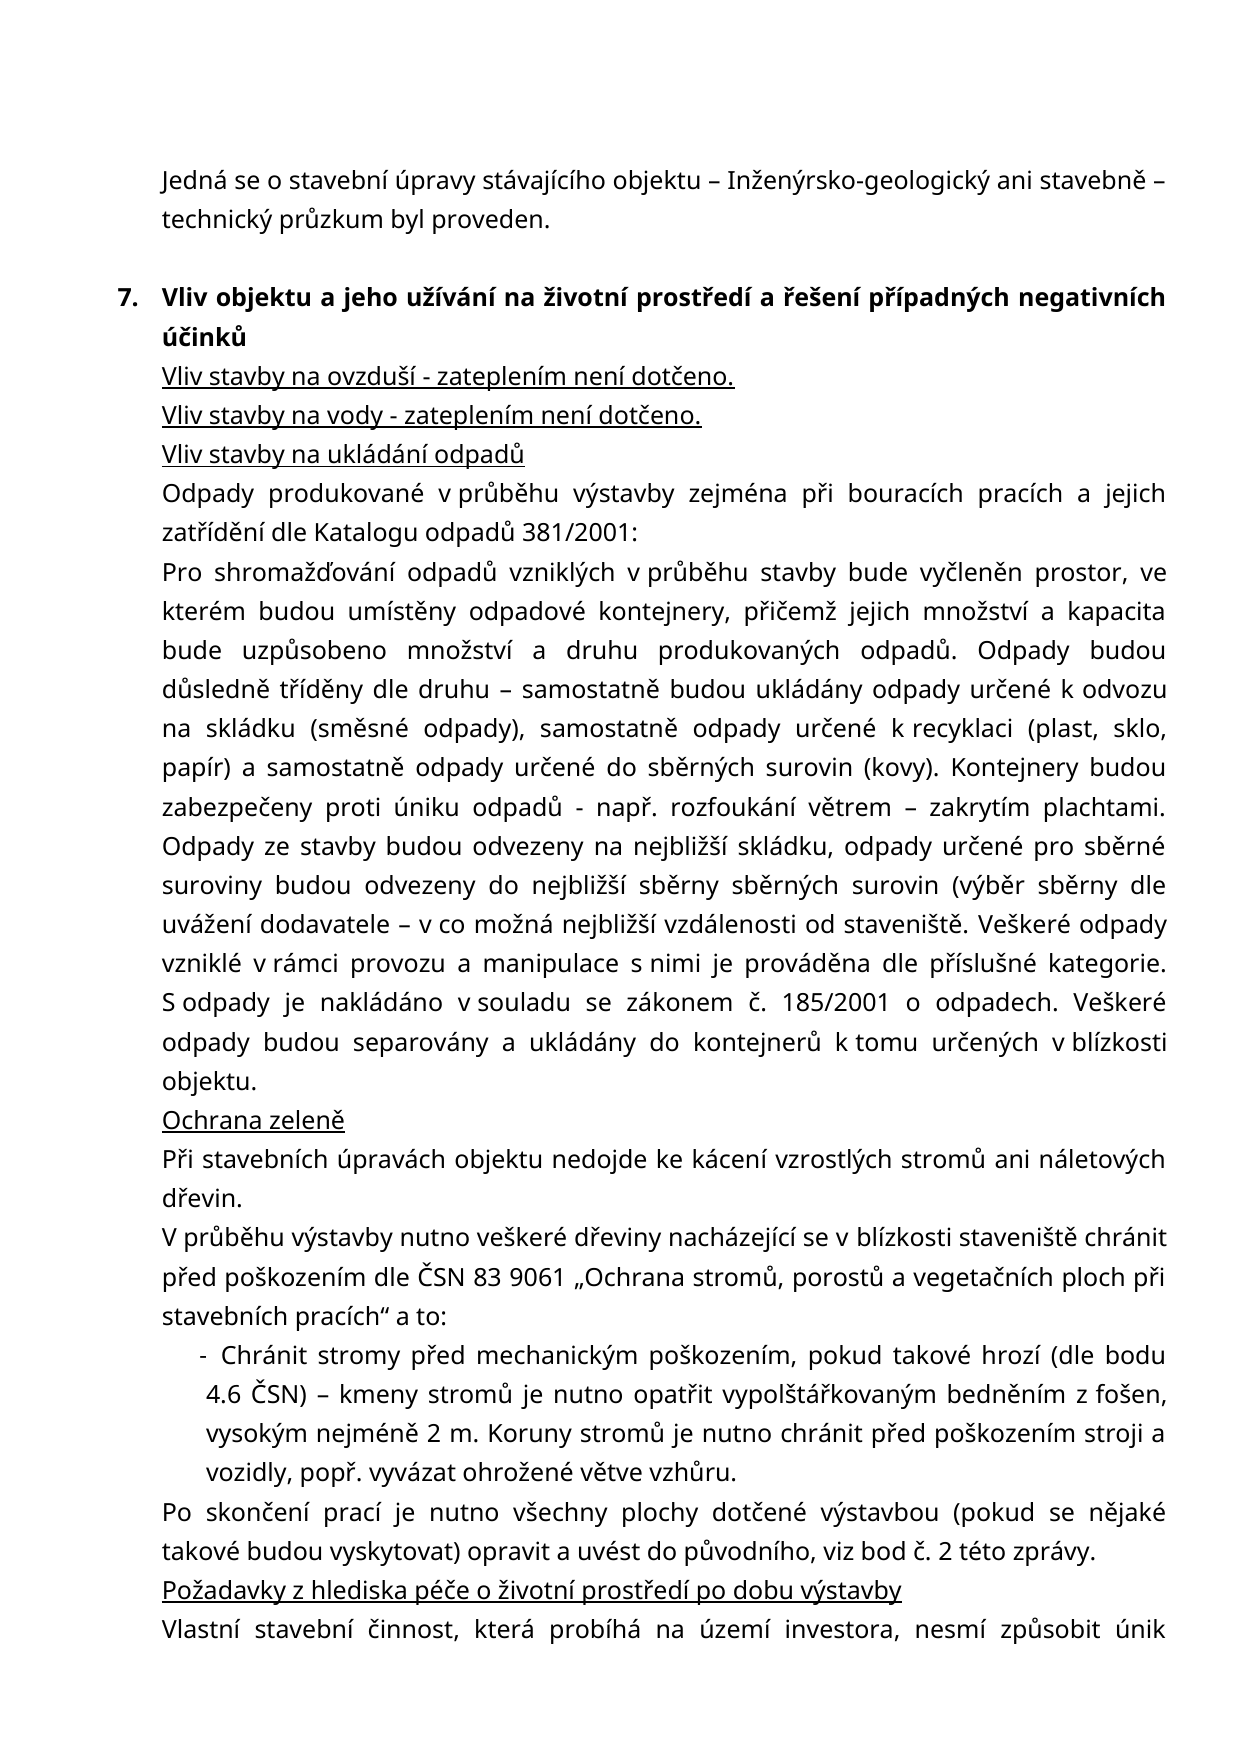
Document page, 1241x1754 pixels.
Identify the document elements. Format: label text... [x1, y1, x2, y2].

list Ochrana zeleně [162, 1102, 1167, 1137]
list Pro shromažďování odpadů vzniklých v průběhu stavby bude vyčleněn prostor, ve kterém budou umístěny odpadové kontejnery, přičemž jejich množství a kapacita bude uzpůsobeno množství a druhu produkovaných odpadů. Odpady budou důsledně tříděny dle druhu – samostatně budou ukládány odpady určené k odvozu na skládku (směsné odpady), samostatně odpady určené k recyklaci (plast, sklo, papír) a samostatně odpady určené do sběrných surovin (kovy). Kontejnery budou zabezpečeny proti úniku odpadů - např. rozfoukání větrem – zakrytím plachtami. Odpady ze stavby budou odvezeny na nejbližší skládku, odpady určené pro sběrné suroviny budou odvezeny do nejbližší sběrny sběrných surovin (výběr sběrny dle uvážení dodavatele – v co možná nejbližší vzdálenosti od staveniště. Veškeré odpady vzniklé v rámci provozu a manipulace s nimi je prováděna dle příslušné kategorie. S odpady je nakládáno v souladu se zákonem č. 185/2001 o odpadech. Veškeré odpady budou separovány a ukládány do kontejnerů k tomu určených v blízkosti objektu. [162, 554, 1167, 1097]
list Po skončení prací je nutno všechny plochy dotčené výstavbou (pokud se nějaké takové budou vyskytovat) opravit a uvést do původního, viz bod č. 2 této zprávy. [162, 1494, 1167, 1567]
list Chránit stromy před mechanickým poškozením, pokud takové hrozí (dle bodu 4.6 ČSN) – kmeny stromů je nutno opatřit vypolštářkovaným bedněním z fošen, vysokým nejméně 2 m. Koruny stromů je nutno chránit před poškozením stroji a vozidly, popř. vyvázat ohrožené větve vzhůru. [199, 1337, 1167, 1489]
list Vliv stavby na vody - zateplením není dotčeno. [162, 397, 1167, 432]
list Vliv stavby na ovzduší - zateplením není dotčeno. [162, 358, 1167, 392]
list Požadavky z hlediska péče o životní prostředí po dobu výstavby [162, 1572, 1167, 1607]
list Vliv objektu a jeho užívání na životní prostředí a řešení případných negativních účinků [117, 280, 1167, 353]
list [162, 1612, 1167, 1646]
list Odpady produkované v průběhu výstavby zejména při bouracích pracích a jejich zatřídění dle Katalogu odpadů 381/2001: [162, 476, 1167, 549]
list Vliv stavby na ukládání odpadů [162, 437, 1167, 471]
list Při stavebních úpravách objektu nedojde ke kácení vzrostlých stromů ani náletových dřevin. [162, 1142, 1167, 1215]
list V průběhu výstavby nutno veškeré dřeviny nacházející se v blízkosti staveniště chránit před poškozením dle ČSN 83 9061 „Ochrana stromů, porostů a vegetačních ploch při stavebních pracích“ a to: [162, 1220, 1167, 1332]
text Jedná se o stavební úpravy stávajícího objektu – Inženýrsko-geologický ani stavebně – technický průzkum byl proveden. [162, 162, 1167, 236]
